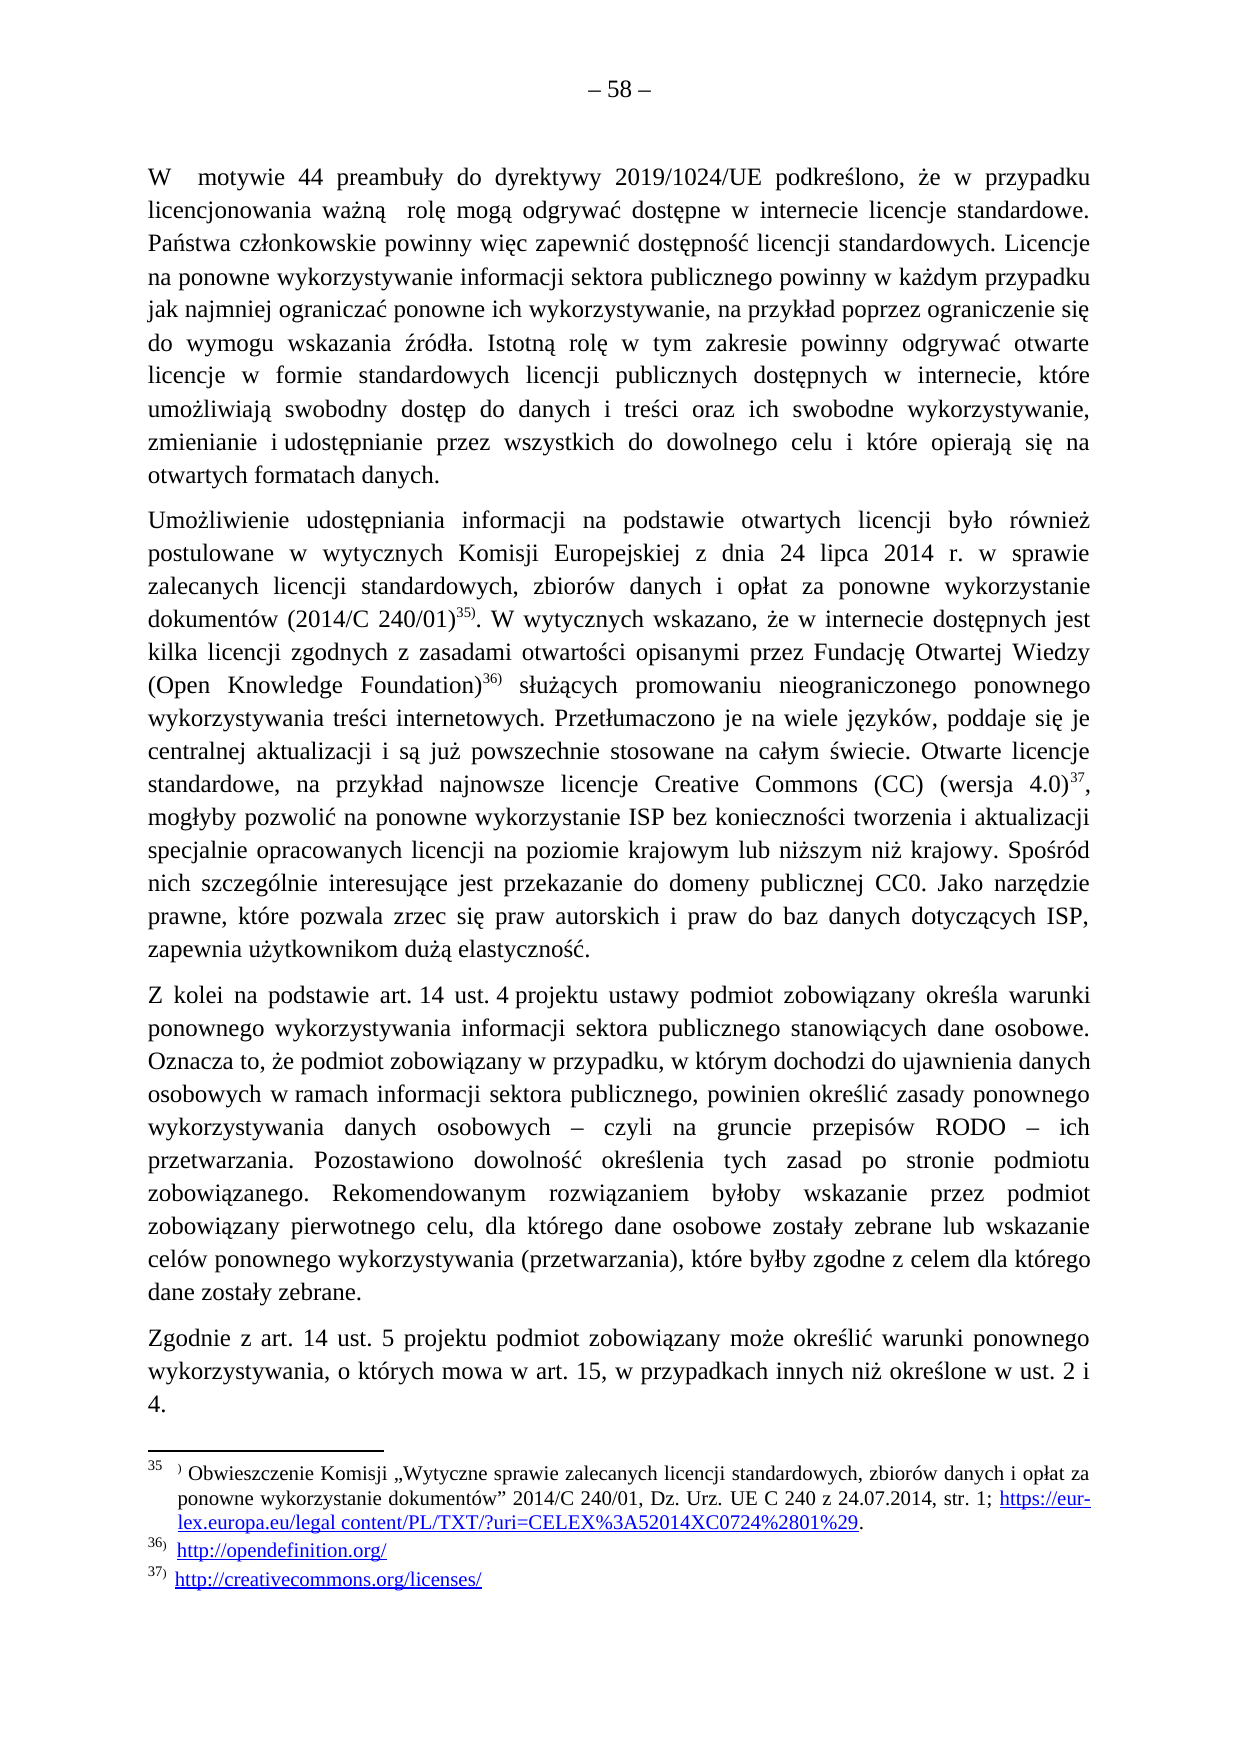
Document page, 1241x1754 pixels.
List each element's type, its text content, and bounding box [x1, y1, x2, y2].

text Zgodnie z art. 14 ust. 5 projektu podmiot zobowiązany może określić warunki ponownego wykorzystywania, o których mowa w art. 15, w przypadkach innych niż określone w ust. 2 i 4. [148, 1323, 1091, 1417]
text Umożliwienie udostępniania informacji na podstawie otwartych licencji było również postulowane w wytycznych Komisji Europejskiej z dnia 24 lipca 2014 r. w sprawie zalecanych licencji standardowych, zbiorów danych i opłat za ponowne wykorzystanie dokumentów (2014/C 240/01)). W wytycznych wskazano, że w internecie dostępnych jest kilka licencji zgodnych z zasadami otwartości opisanymi przez Fundację Otwartej Wiedzy (Open Knowledge Foundation)) służących promowaniu nieograniczonego ponownego wykorzystywania treści internetowych. Przetłumaczono je na wiele języków, poddaje się je centralnej aktualizacji i są już powszechnie stosowane na całym świecie. Otwarte licencje standardowe, na przykład najnowsze licencje Creative Commons (CC) (wersja 4.0), mogłyby pozwolić na ponowne wykorzystanie ISP bez konieczności tworzenia i aktualizacji specjalnie opracowanych licencji na poziomie krajowym lub niższym niż krajowy. Spośród nich szczególnie interesujące jest przekazanie do domeny publicznej CC0. Jako narzędzie prawne, które pozwala zrzec się praw autorskich i praw do baz danych dotyczących ISP, zapewnia użytkownikom dużą elastyczność. [148, 505, 1091, 963]
text W motywie 44 preambuły do dyrektywy 2019/1024/UE podkreślono, że w przypadku licencjonowania ważną rolę mogą odgrywać dostępne w internecie licencje standardowe. Państwa członkowskie powinny więc zapewnić dostępność licencji standardowych. Licencje na ponowne wykorzystywanie informacji sektora publicznego powinny w każdym przypadku jak najmniej ograniczać ponowne ich wykorzystywanie, na przykład poprzez ograniczenie się do wymogu wskazania źródła. Istotną rolę w tym zakresie powinny odgrywać otwarte licencje w formie standardowych licencji publicznych dostępnych w internecie, które umożliwiają swobodny dostęp do danych i treści oraz ich swobodne wykorzystywanie, zmienianie i udostępnianie przez wszystkich do dowolnego celu i które opierają się na otwartych formatach danych. [148, 162, 1091, 488]
text Z kolei na podstawie art. 14 ust. 4 projektu ustawy podmiot zobowiązany określa warunki ponownego wykorzystywania informacji sektora publicznego stanowiących dane osobowe. Oznacza to, że podmiot zobowiązany w przypadku, w którym dochodzi do ujawnienia danych osobowych w ramach informacji sektora publicznego, powinien określić zasady ponownego wykorzystywania danych osobowych – czyli na gruncie przepisów RODO – ich przetwarzania. Pozostawiono dowolność określenia tych zasad po stronie podmiotu zobowiązanego. Rekomendowanym rozwiązaniem byłoby wskazanie przez podmiot zobowiązany pierwotnego celu, dla którego dane osobowe zostały zebrane lub wskazanie celów ponownego wykorzystywania (przetwarzania), które byłby zgodne z celem dla którego dane zostały zebrane. [148, 980, 1091, 1306]
